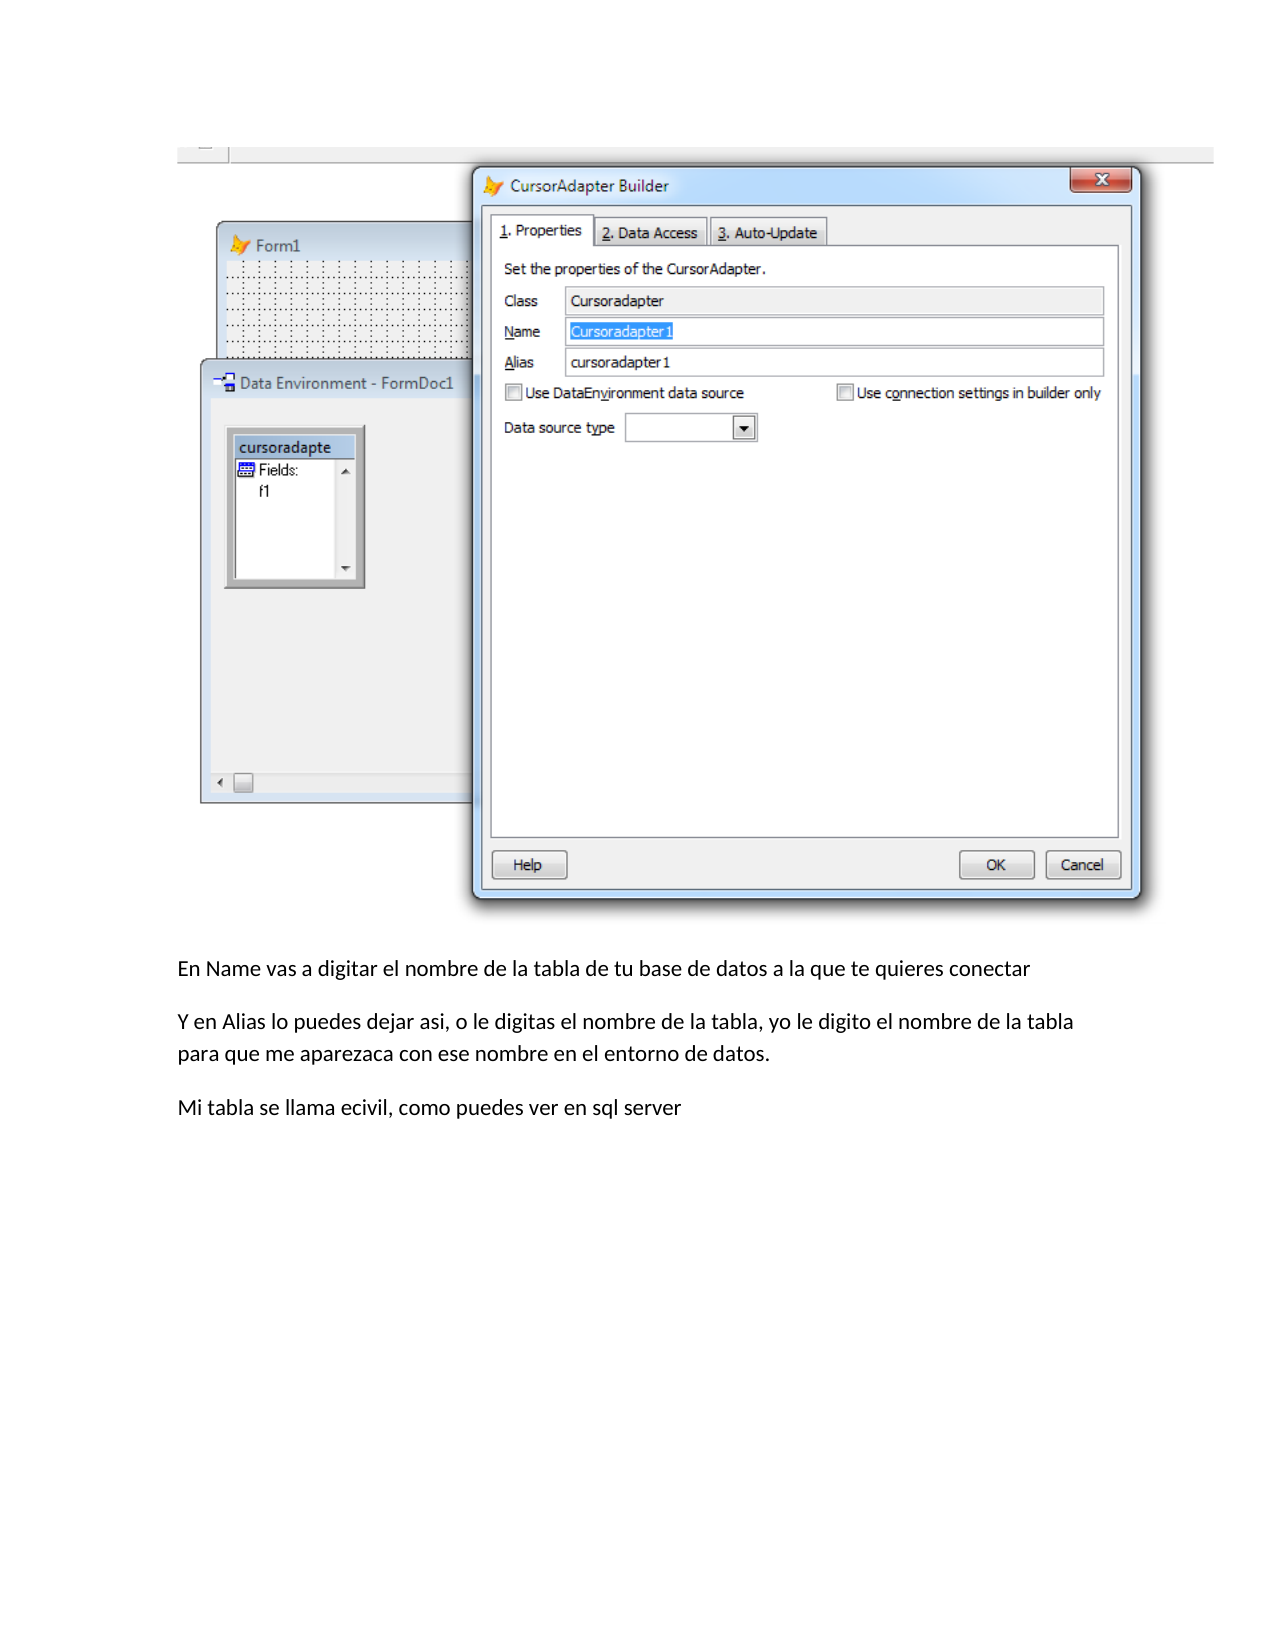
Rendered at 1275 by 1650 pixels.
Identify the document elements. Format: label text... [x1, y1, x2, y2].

picture [177, 147, 1214, 930]
text Mi tabla se llama ecivil, como puedes ver en sql server [177, 1093, 1098, 1121]
text Y en Alias lo puedes dejar asi, o le digitas el nombre de la tabla, yo le digito el nombre de la tabla para que me aparezaca con ese nombre en el entorno de datos. [177, 1007, 1098, 1068]
text En Name vas a digitar el nombre de la tabla de tu base de datos a la que te quieres conectar [177, 954, 1098, 982]
